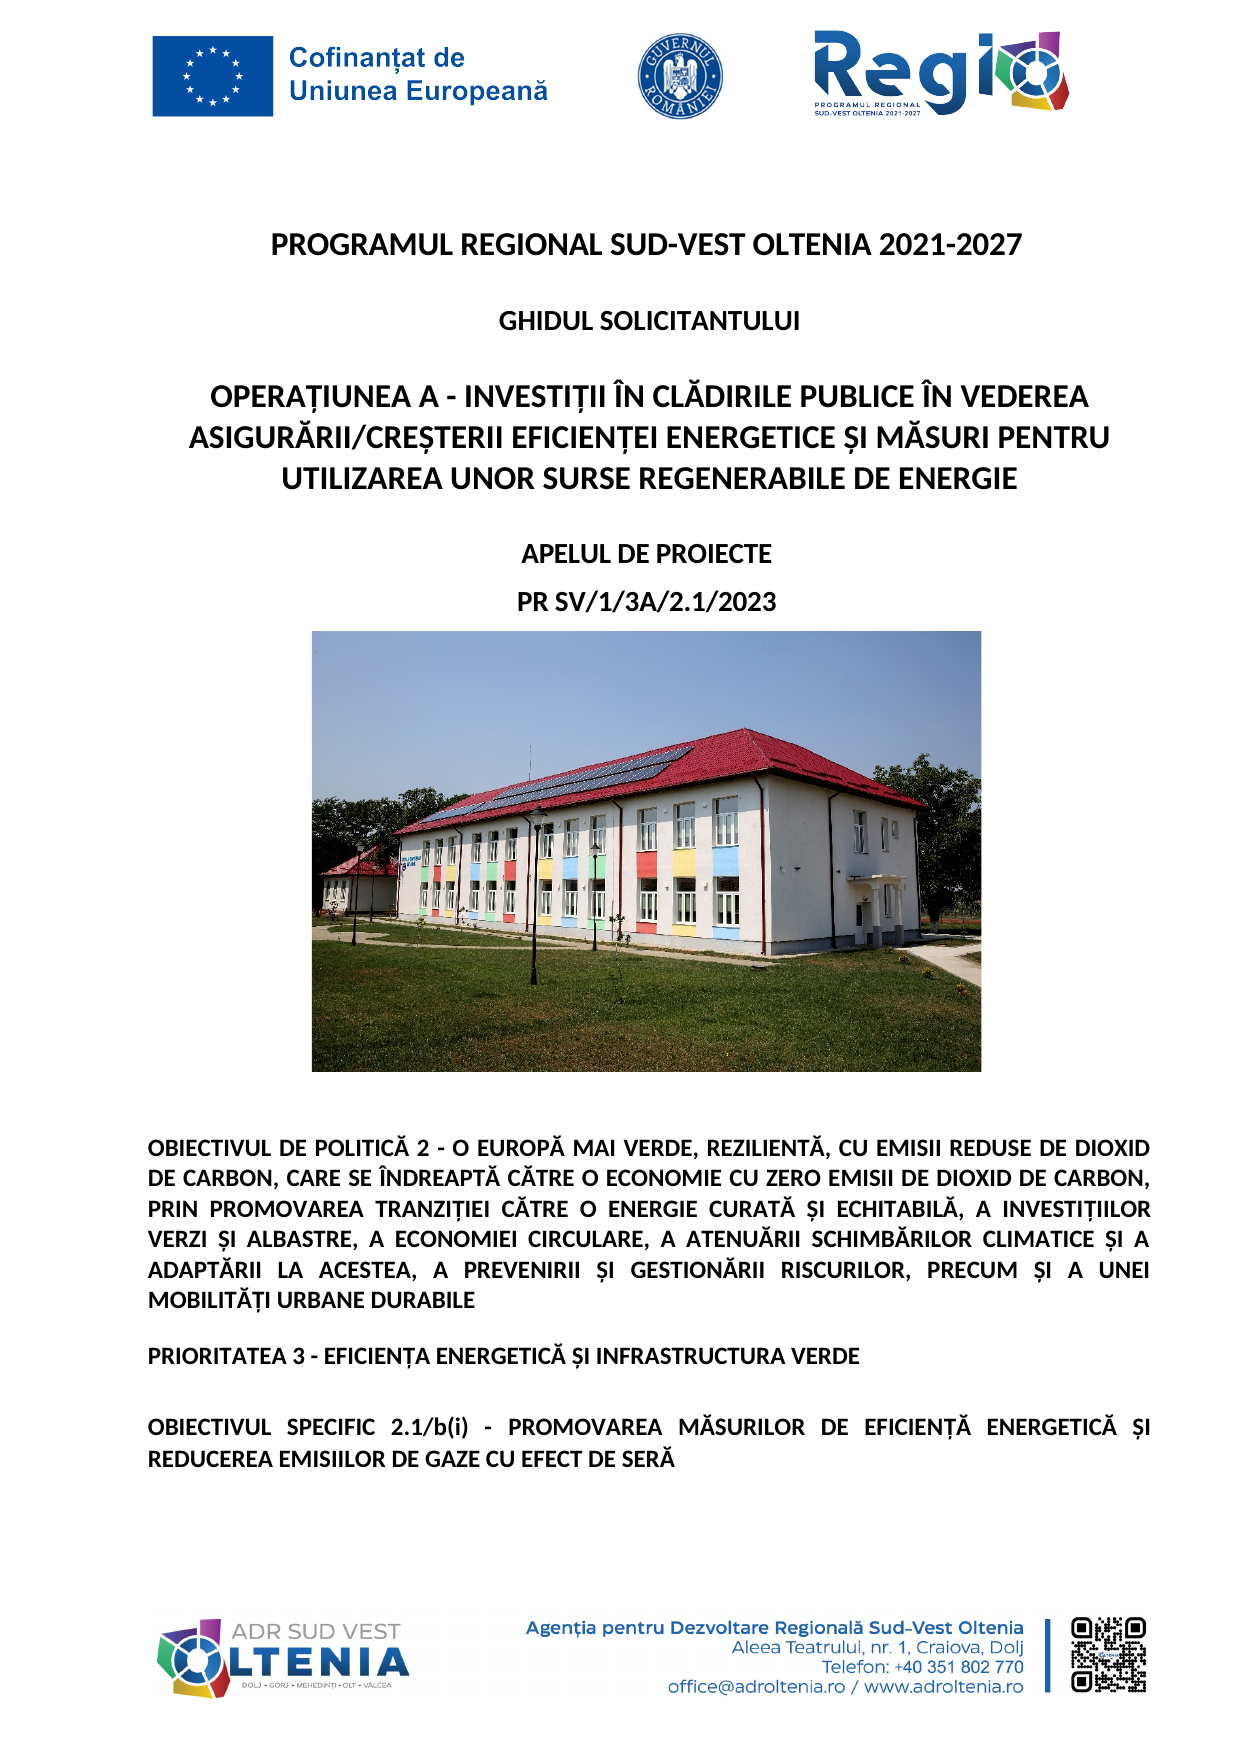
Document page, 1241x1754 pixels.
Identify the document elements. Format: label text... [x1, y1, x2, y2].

picture [147, 31, 550, 120]
text PR SV/1/3A/2.1/2023 [148, 583, 1146, 619]
text OBIECTIVUL DE POLITICĂ 2 - O EUROPĂ MAI VERDE, REZILIENTĂ, CU EMISII REDUSE DE DIOXID DE CARBON, CARE SE ÎNDREAPTĂ CĂTRE O ECONOMIE CU ZERO EMISII DE DIOXID DE CARBON, PRIN PROMOVAREA TRANZIȚIEI CĂTRE O ENERGIE CURATĂ ȘI ECHITABILĂ, A INVESTIȚIILOR VERZI ȘI ALBASTRE, A ECONOMIEI CIRCULARE, A ATENUĂRII SCHIMBĂRILOR CLIMATICE ȘI A ADAPTĂRII LA ACESTEA, A PREVENIRII ȘI GESTIONĂRII RISCURILOR, PRECUM ȘI A UNEI MOBILITĂȚI URBANE DURABILE [148, 1284, 1152, 1315]
text GHIDUL SOLICITANTULUI [148, 302, 1152, 337]
text OBIECTIVUL SPECIFIC 2.1/b(i) - PROMOVAREA MĂSURILOR DE EFICIENȚĂ ENERGETICĂ ȘI REDUCEREA EMISIILOR DE GAZE CU EFECT DE SERĂ [148, 1409, 1152, 1474]
text APELUL DE PROIECTE [148, 535, 1146, 571]
text PROGRAMUL REGIONAL SUD-VEST OLTENIA 2021-2027 [148, 223, 1146, 264]
text OPERAŢIUNEA A - INVESTIȚII ÎN CLĂDIRILE PUBLICE ÎN VEDEREA ASIGURĂRII/CREȘTERII EFICIENȚEI ENERGETICE ȘI MĂSURI PENTRU UTILIZAREA UNOR SURSE REGENERABILE DE ENERGIE [148, 375, 1152, 497]
text PRIORITATEA 3 - EFICIENŢA ENERGETICĂ ȘI INFRASTRUCTURA VERDE [148, 1341, 1152, 1371]
picture [633, 31, 728, 121]
picture [311, 631, 982, 1072]
picture [148, 1608, 1152, 1706]
picture [812, 29, 1071, 119]
